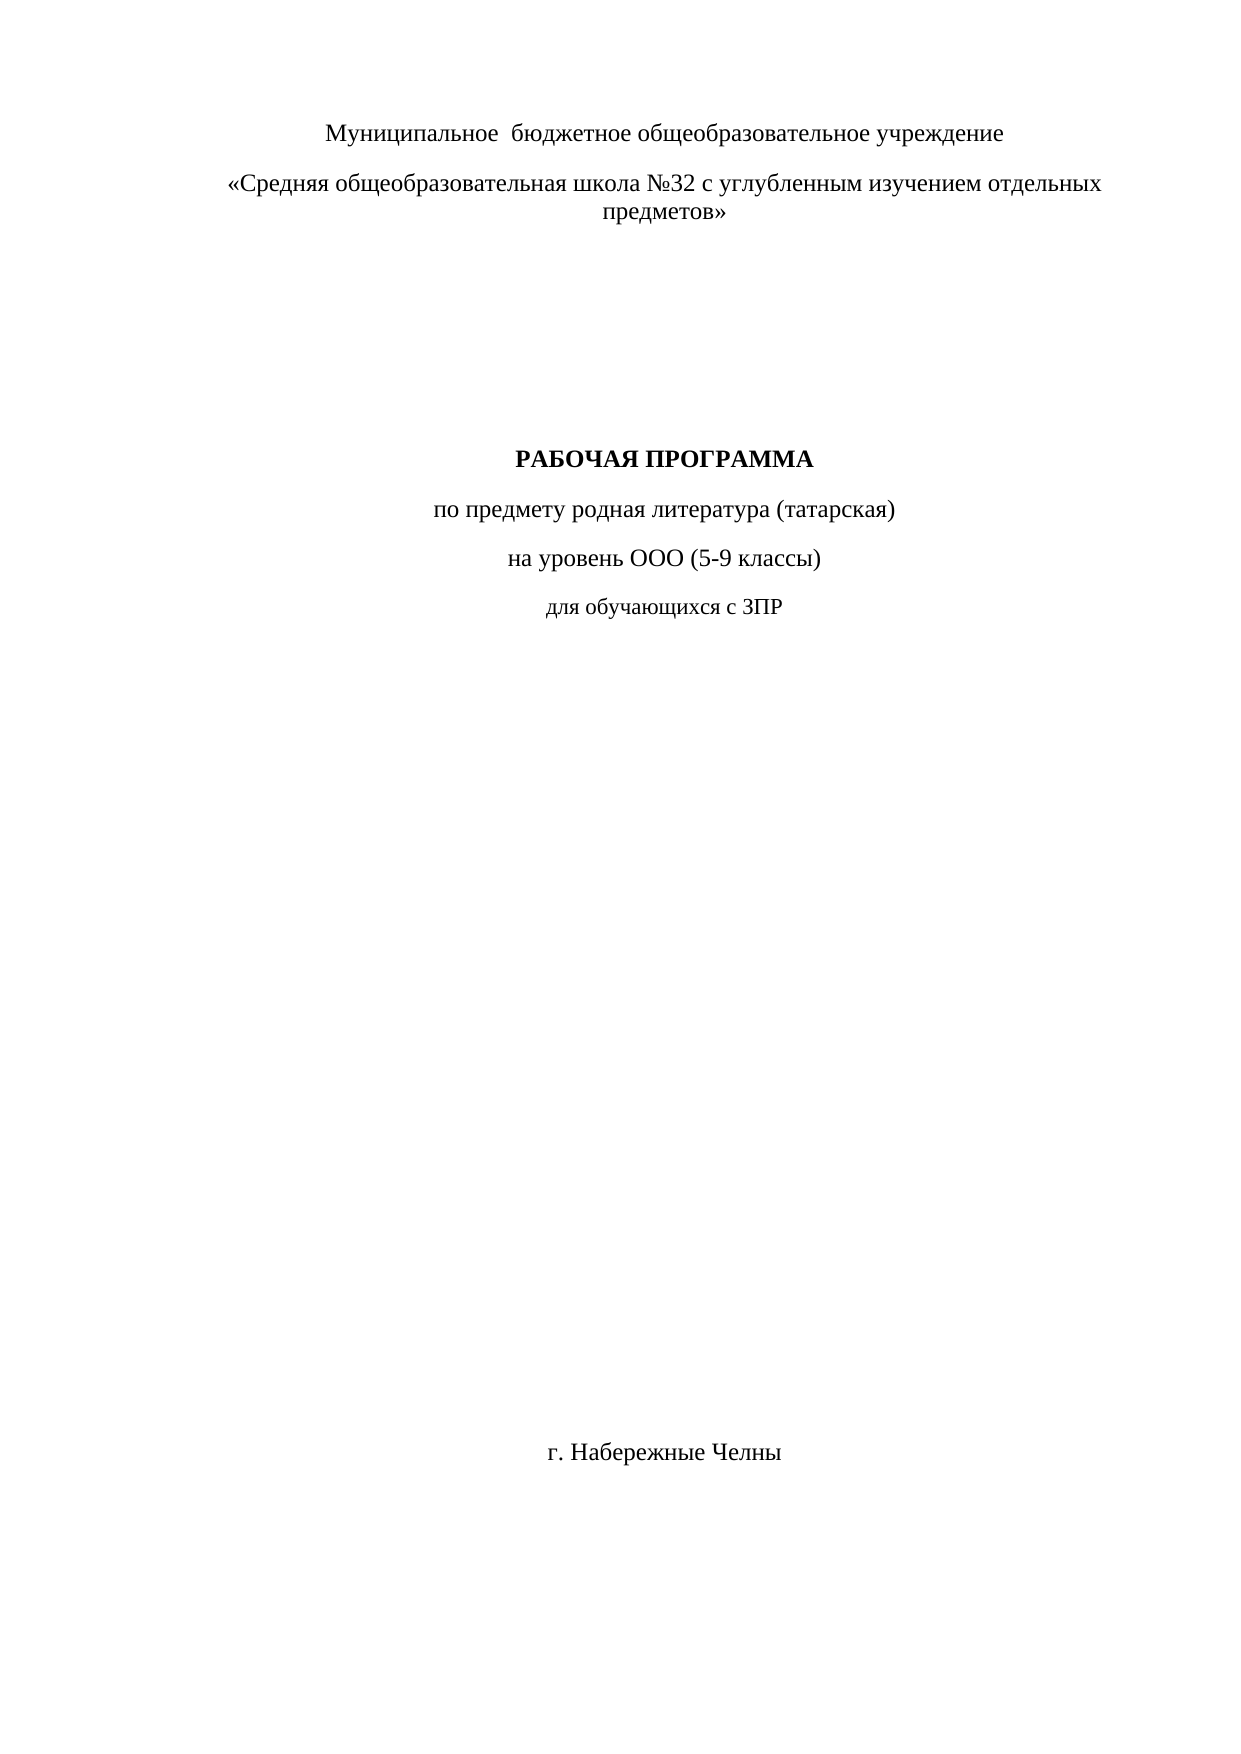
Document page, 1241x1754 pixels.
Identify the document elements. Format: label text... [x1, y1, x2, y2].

text Муниципальное бюджетное общеобразовательное учреждение [177, 118, 1152, 147]
text г. Набережные Челны [177, 1437, 1152, 1466]
text «Средняя общеобразовательная школа №32 с углубленным изучением отдельных предметов» [177, 168, 1152, 225]
text РАБОЧАЯ ПРОГРАММА [177, 444, 1152, 473]
text по предмету родная литература (татарская) [177, 494, 1152, 523]
text для обучающихся с ЗПР [207, 593, 1122, 619]
text на уровень ООО (5-9 классы) [177, 543, 1152, 572]
